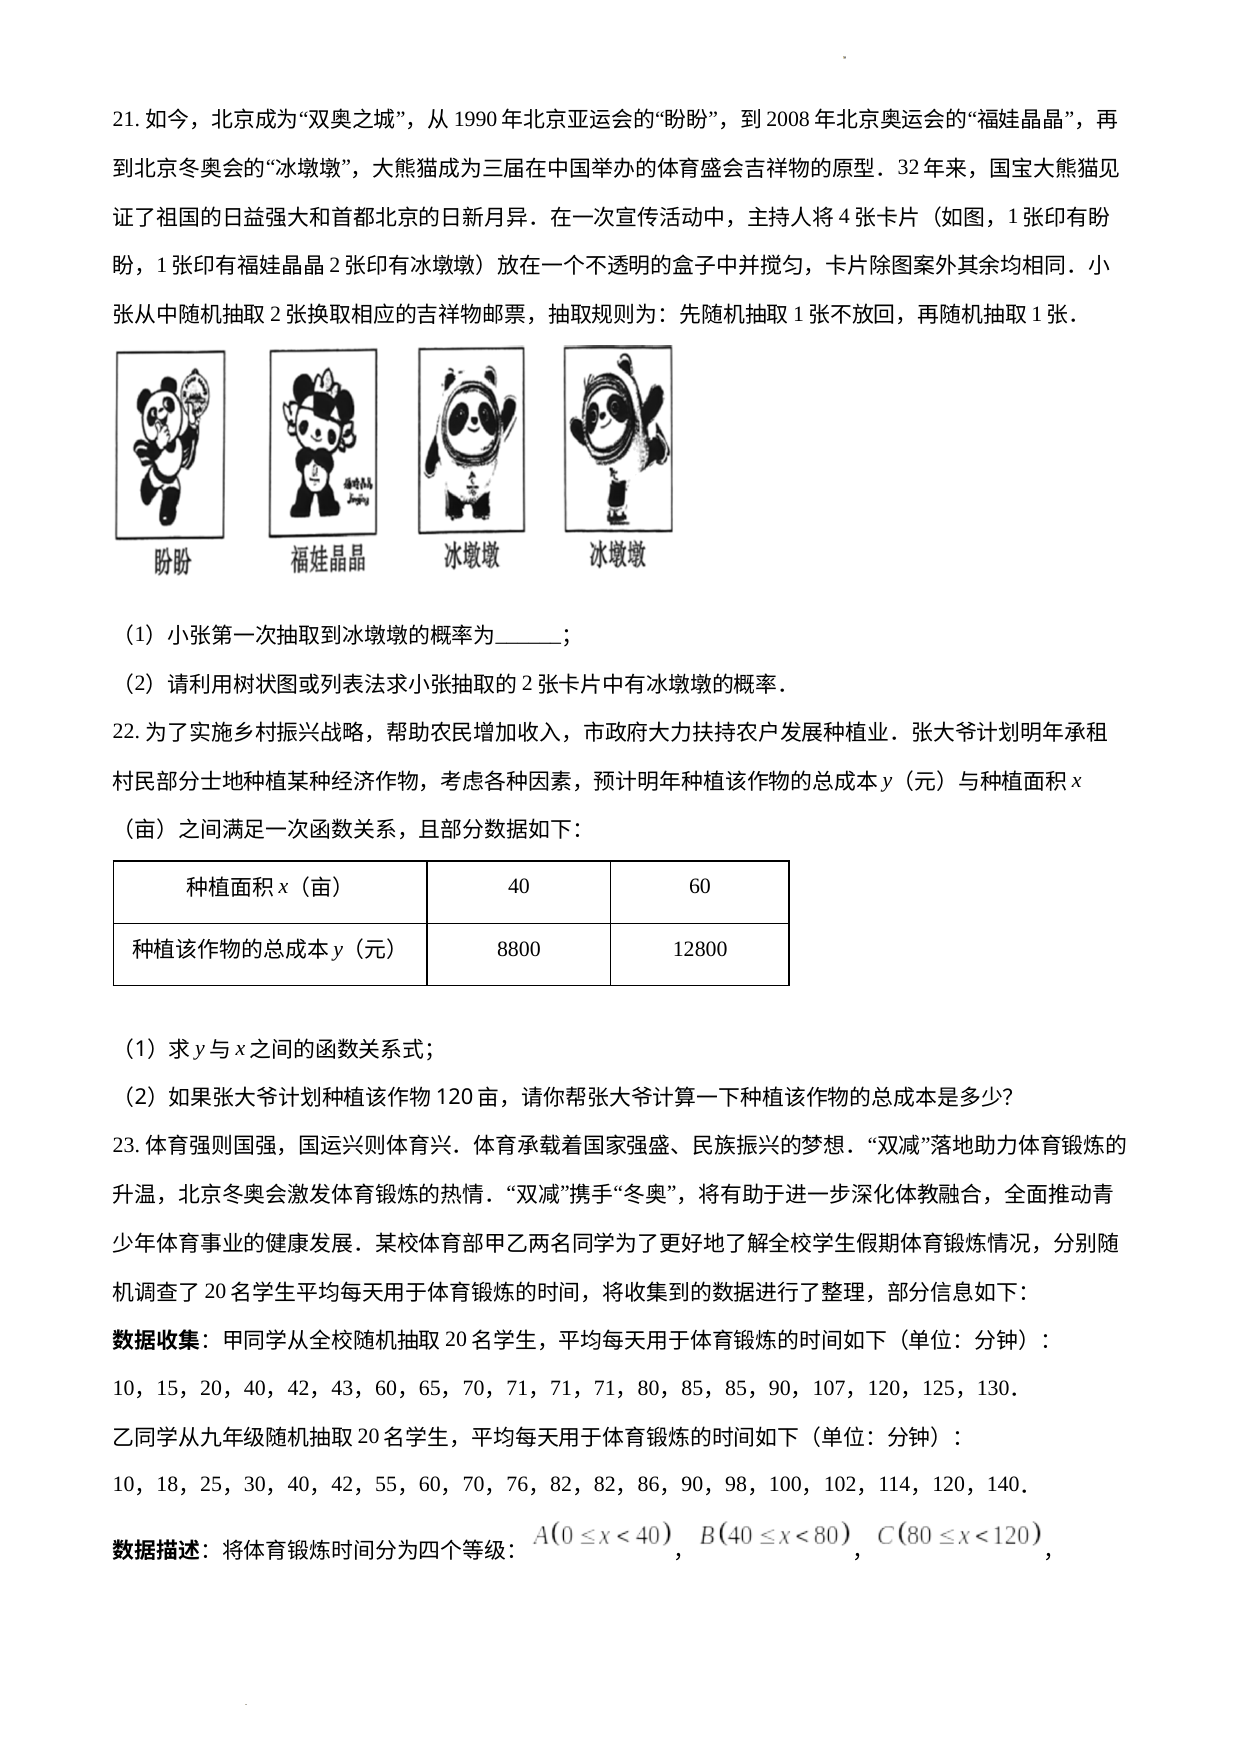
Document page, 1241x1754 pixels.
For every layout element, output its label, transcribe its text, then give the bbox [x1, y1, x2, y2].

text （1）求y与x之间的函数关系式； [112, 1031, 1128, 1064]
text 23. 体育强则国强，国运兴则体育兴．体育承载着国家强盛、民族振兴的梦想．“双减”落地助力体育锻炼的升温，北京冬奥会激发体育锻炼的热情．“双减”携手“冬奥”，将有助于进一步深化体教融合，全面推动青少年体育事业的健康发展．某校体育部甲乙两名同学为了更好地了解全校学生假期体育锻炼情况，分别随机调查了20名学生平均每天用于体育锻炼的时间，将收集到的数据进行了整理，部分信息如下： [112, 1128, 1128, 1307]
text 10，15，20，40，42，43，60，65，70，71，71，71，80，85，85，90，107，120，125，130． [112, 1371, 1128, 1403]
text 数据收集：甲同学从全校随机抽取20名学生，平均每天用于体育锻炼的时间如下（单位：分钟）： [112, 1323, 1128, 1355]
table_header 60 [611, 862, 788, 922]
text 乙同学从九年级随机抽取20名学生，平均每天用于体育锻炼的时间如下（单位：分钟）： [112, 1419, 1128, 1452]
text （2）请利用树状图或列表法求小张抽取的2张卡片中有冰墩墩的概率． [112, 666, 1128, 699]
text 22. 为了实施乡村振兴战略，帮助农民增加收入，市政府大力扶持农户发展种植业．张大爷计划明年承租村民部分士地种植某种经济作物，考虑各种因素，预计明年种植该作物的总成本y（元）与种植面积x（亩）之间满足一次函数关系，且部分数据如下： [112, 714, 1128, 844]
table_cell 8800 [428, 924, 610, 985]
picture [112, 345, 674, 578]
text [112, 1516, 1128, 1581]
table_cell 12800 [611, 924, 788, 985]
table_header 40 [428, 862, 610, 922]
text （1）小张第一次抽取到冰墩墩的概率为______； [112, 618, 1128, 650]
table_cell 种植该作物的总成本y（元） [114, 924, 426, 985]
text （2）如果张大爷计划种植该作物120亩，请你帮张大爷计算一下种植该作物的总成本是多少？ [112, 1080, 1128, 1112]
table_header 种植面积x（亩） [114, 862, 426, 922]
text 10，18，25，30，40，42，55，60，70，76，82，82，86，90，98，100，102，114，120，140． [112, 1468, 1128, 1500]
text 21. 如今，北京成为“双奥之城”，从1990年北京亚运会的“盼盼”，到2008年北京奥运会的“福娃晶晶”，再到北京冬奥会的“冰墩墩”，大熊猫成为三届在中国举办的体育盛会吉祥物的原型．32年来，国宝大熊猫见证了祖国的日益强大和首都北京的日新月异．在一次宣传活动中，主持人将4张卡片（如图，1张印有盼盼，1张印有福娃晶晶2张印有冰墩墩）放在一个不透明的盒子中并搅匀，卡片除图案外其余均相同．小张从中随机抽取2张换取相应的吉祥物邮票，抽取规则为：先随机抽取1张不放回，再随机抽取1张． [112, 102, 1128, 329]
